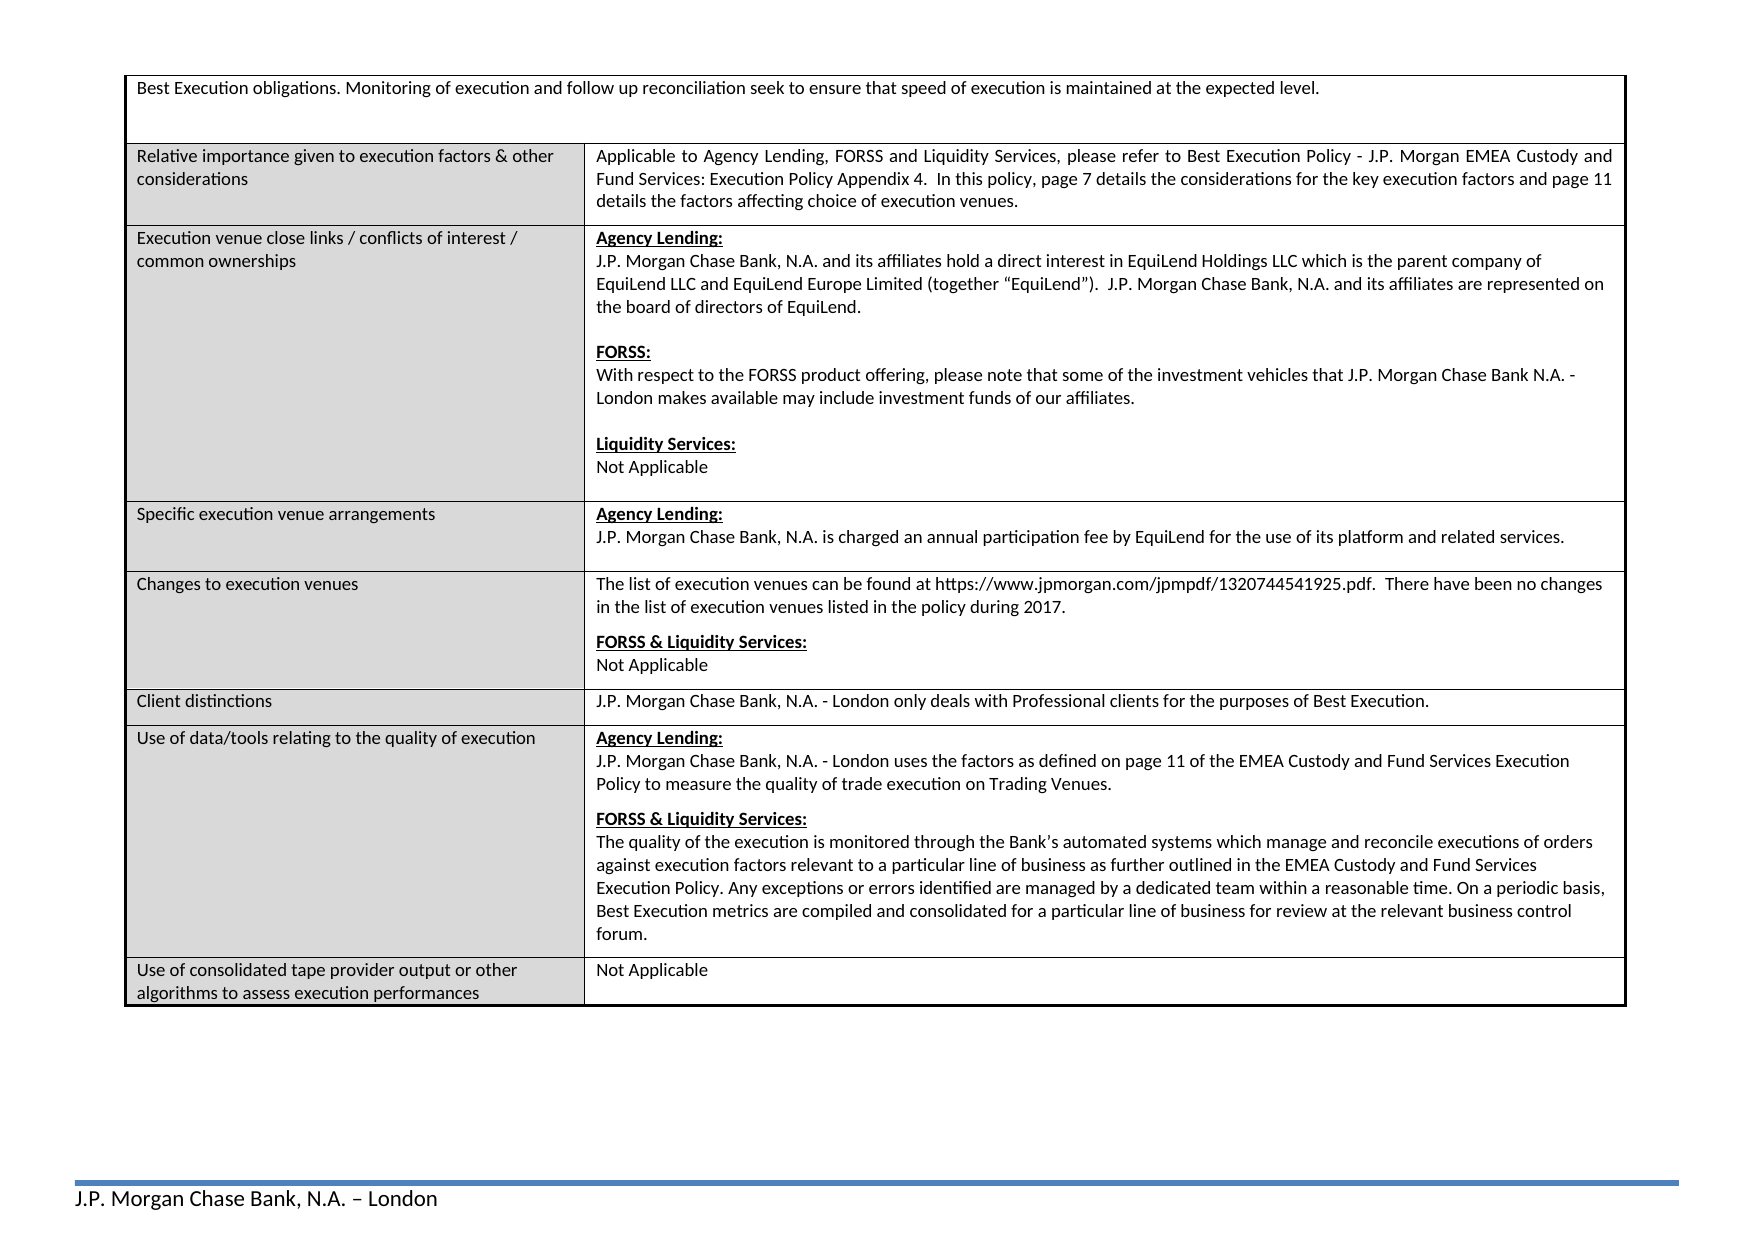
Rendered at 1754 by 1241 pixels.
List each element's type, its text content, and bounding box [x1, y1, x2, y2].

table_cell Use of consolidated tape provider output or other algorithms to assess execution performances [127, 958, 584, 1004]
table_cell Relative importance given to execution factors & other considerations [127, 144, 584, 225]
table_cell Use of data/tools relating to the quality of execution [127, 726, 584, 957]
table_cell Client distinctions [127, 690, 584, 725]
table_cell Specific execution venue arrangements [127, 502, 584, 571]
table_cell The list of execution venues can be found at https://www.jpmorgan.com/jpmpdf/1320744541925.pdf. There have been no changes in the list of execution venues listed in the policy during 2017. FORSS & Liquidity Services: Not Applicable [585, 572, 1624, 688]
table_cell Execution venue close links / conflicts of interest / common ownerships [127, 226, 584, 501]
table_cell Agency Lending: J.P. Morgan Chase Bank, N.A. and its affiliates hold a direct interest in EquiLend Holdings LLC which is the parent company of EquiLend LLC and EquiLend Europe Limited (together “EquiLend”). J.P. Morgan Chase Bank, N.A. and its affiliates are represented on the board of directors of EquiLend. FORSS: With respect to the FORSS product offering, please note that some of the investment vehicles that J.P. Morgan Chase Bank N.A. - London makes available may include investment funds of our affiliates. Liquidity Services: Not Applicable [585, 226, 1624, 501]
table_cell Agency Lending: J.P. Morgan Chase Bank, N.A. is charged an annual participation fee by EquiLend for the use of its platform and related services. [585, 502, 1624, 571]
table_cell Applicable to Agency Lending, FORSS and Liquidity Services, please refer to Best Execution Policy - J.P. Morgan EMEA Custody and Fund Services: Execution Policy Appendix 4. In this policy, page 7 details the considerations for the key execution factors and page 11 details the factors affecting choice of execution venues. [585, 144, 1624, 225]
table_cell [127, 76, 1624, 143]
table_cell Changes to execution venues [127, 572, 584, 688]
table_cell Agency Lending: J.P. Morgan Chase Bank, N.A. - London uses the factors as defined on page 11 of the EMEA Custody and Fund Services Execution Policy to measure the quality of trade execution on Trading Venues. FORSS & Liquidity Services: The quality of the execution is monitored through the Bank’s automated systems which manage and reconcile executions of orders against execution factors relevant to a particular line of business as further outlined in the EMEA Custody and Fund Services Execution Policy. Any exceptions or errors identified are managed by a dedicated team within a reasonable time. On a periodic basis, Best Execution metrics are compiled and consolidated for a particular line of business for review at the relevant business control forum. [585, 726, 1624, 957]
table_cell J.P. Morgan Chase Bank, N.A. - London only deals with Professional clients for the purposes of Best Execution. [585, 690, 1624, 725]
table_cell Not Applicable [585, 958, 1624, 1004]
